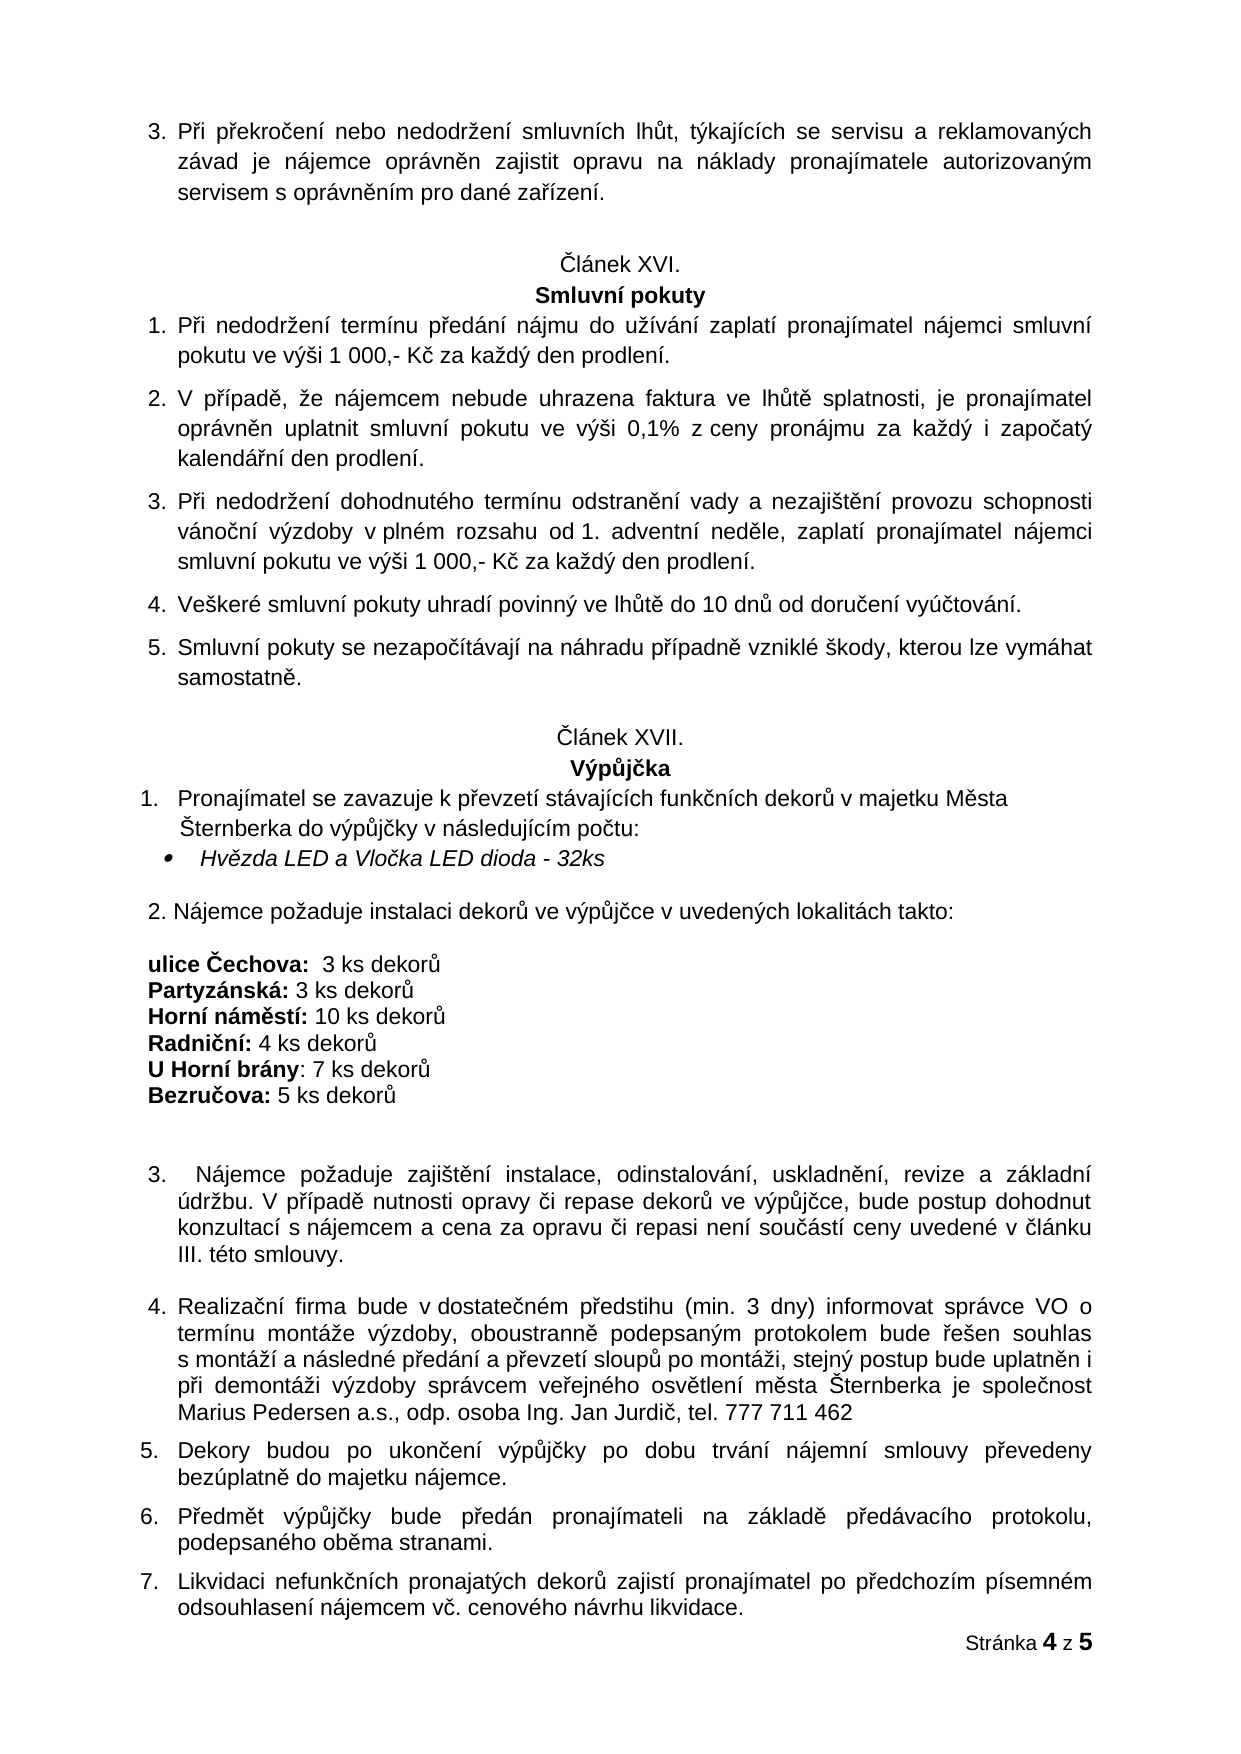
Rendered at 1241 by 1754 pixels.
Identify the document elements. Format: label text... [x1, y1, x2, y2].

list 3. Nájemce požaduje zajištění instalace, odinstalování, uskladnění, revize a základní údržbu. V případě nutnosti opravy či repase dekorů ve výpůjčce, bude postup dohodnut konzultací s nájemcem a cena za opravu či repasi není součástí ceny uvedené v článku III. této smlouvy. [148, 1161, 1092, 1267]
list Při překročení nebo nedodržení smluvních lhůt, týkajících se servisu a reklamovaných závad je nájemce oprávněn zajistit opravu na náklady pronajímatele autorizovaným servisem s oprávněním pro dané zařízení. [148, 118, 1092, 205]
list Dekory budou po ukončení výpůjčky po dobu trvání nájemní smlouvy převedeny bezúplatně do majetku nájemce. [140, 1437, 1092, 1490]
list Likvidaci nefunkčních pronajatých dekorů zajistí pronajímatel po předchozím písemném odsouhlasení nájemcem vč. cenového návrhu likvidace. [140, 1568, 1092, 1621]
list Veškeré smluvní pokuty uhradí povinný ve lhůtě do 10 dnů od doručení vyúčtování. [148, 591, 1092, 617]
list Předmět výpůjčky bude předán pronajímateli na základě předávacího protokolu, podepsaného oběma stranami. [140, 1503, 1092, 1555]
list Realizační firma bude v dostatečném předstihu (min. 3 dny) informovat správce VO o termínu montáže výzdoby, oboustranně podepsaným protokolem bude řešen souhlas s montáží a následné předání a převzetí sloupů po montáži, stejný postup bude uplatněn i při demontáži výzdoby správcem veřejného osvětlení města Šternberka je společnost Marius Pedersen a.s., odp. osoba Ing. Jan Jurdič, tel. 777 711 462 [148, 1293, 1092, 1425]
list Horní náměstí: 10 ks dekorů [148, 1003, 1092, 1030]
list Při nedodržení dohodnutého termínu odstranění vady a nezajištění provozu schopnosti vánoční výzdoby v plném rozsahu od 1. adventní neděle, zaplatí pronajímatel nájemci smluvní pokutu ve výši 1 000,- Kč za každý den prodlení. [148, 488, 1092, 575]
list Bezručova: 5 ks dekorů [148, 1082, 1092, 1109]
text 2. Nájemce požaduje instalaci dekorů ve výpůjčce v uvedených lokalitách takto: [148, 898, 1092, 924]
text Článek XVII. [148, 724, 1092, 751]
list Partyzánská: 3 ks dekorů [148, 977, 1092, 1003]
list Hvězda LED a Vločka LED dioda - 32ks [162, 845, 1092, 872]
text Článek XVI. [148, 251, 1092, 278]
text Šternberka do výpůjčky v následujícím počtu: [148, 815, 1092, 841]
text Smluvní pokuty [148, 282, 1092, 308]
list Při nedodržení termínu předání nájmu do užívání zaplatí pronajímatel nájemci smluvní pokutu ve výši 1 000,- Kč za každý den prodlení. [148, 312, 1092, 368]
list Smluvní pokuty se nezapočítávají na náhradu případně vzniklé škody, kterou lze vymáhat samostatně. [148, 634, 1092, 690]
text Výpůjčka [148, 754, 1092, 781]
list ulice Čechova: 3 ks dekorů [148, 951, 1092, 977]
list V případě, že nájemcem nebude uhrazena faktura ve lhůtě splatnosti, je pronajímatel oprávněn uplatnit smluvní pokutu ve výši 0,1% z ceny pronájmu za každý i započatý kalendářní den prodlení. [148, 385, 1092, 472]
list Radniční: 4 ks dekorů [148, 1030, 1092, 1056]
list U Horní brány: 7 ks dekorů [148, 1056, 1092, 1082]
list Pronajímatel se zavazuje k převzetí stávajících funkčních dekorů v majetku Města [140, 785, 1092, 811]
